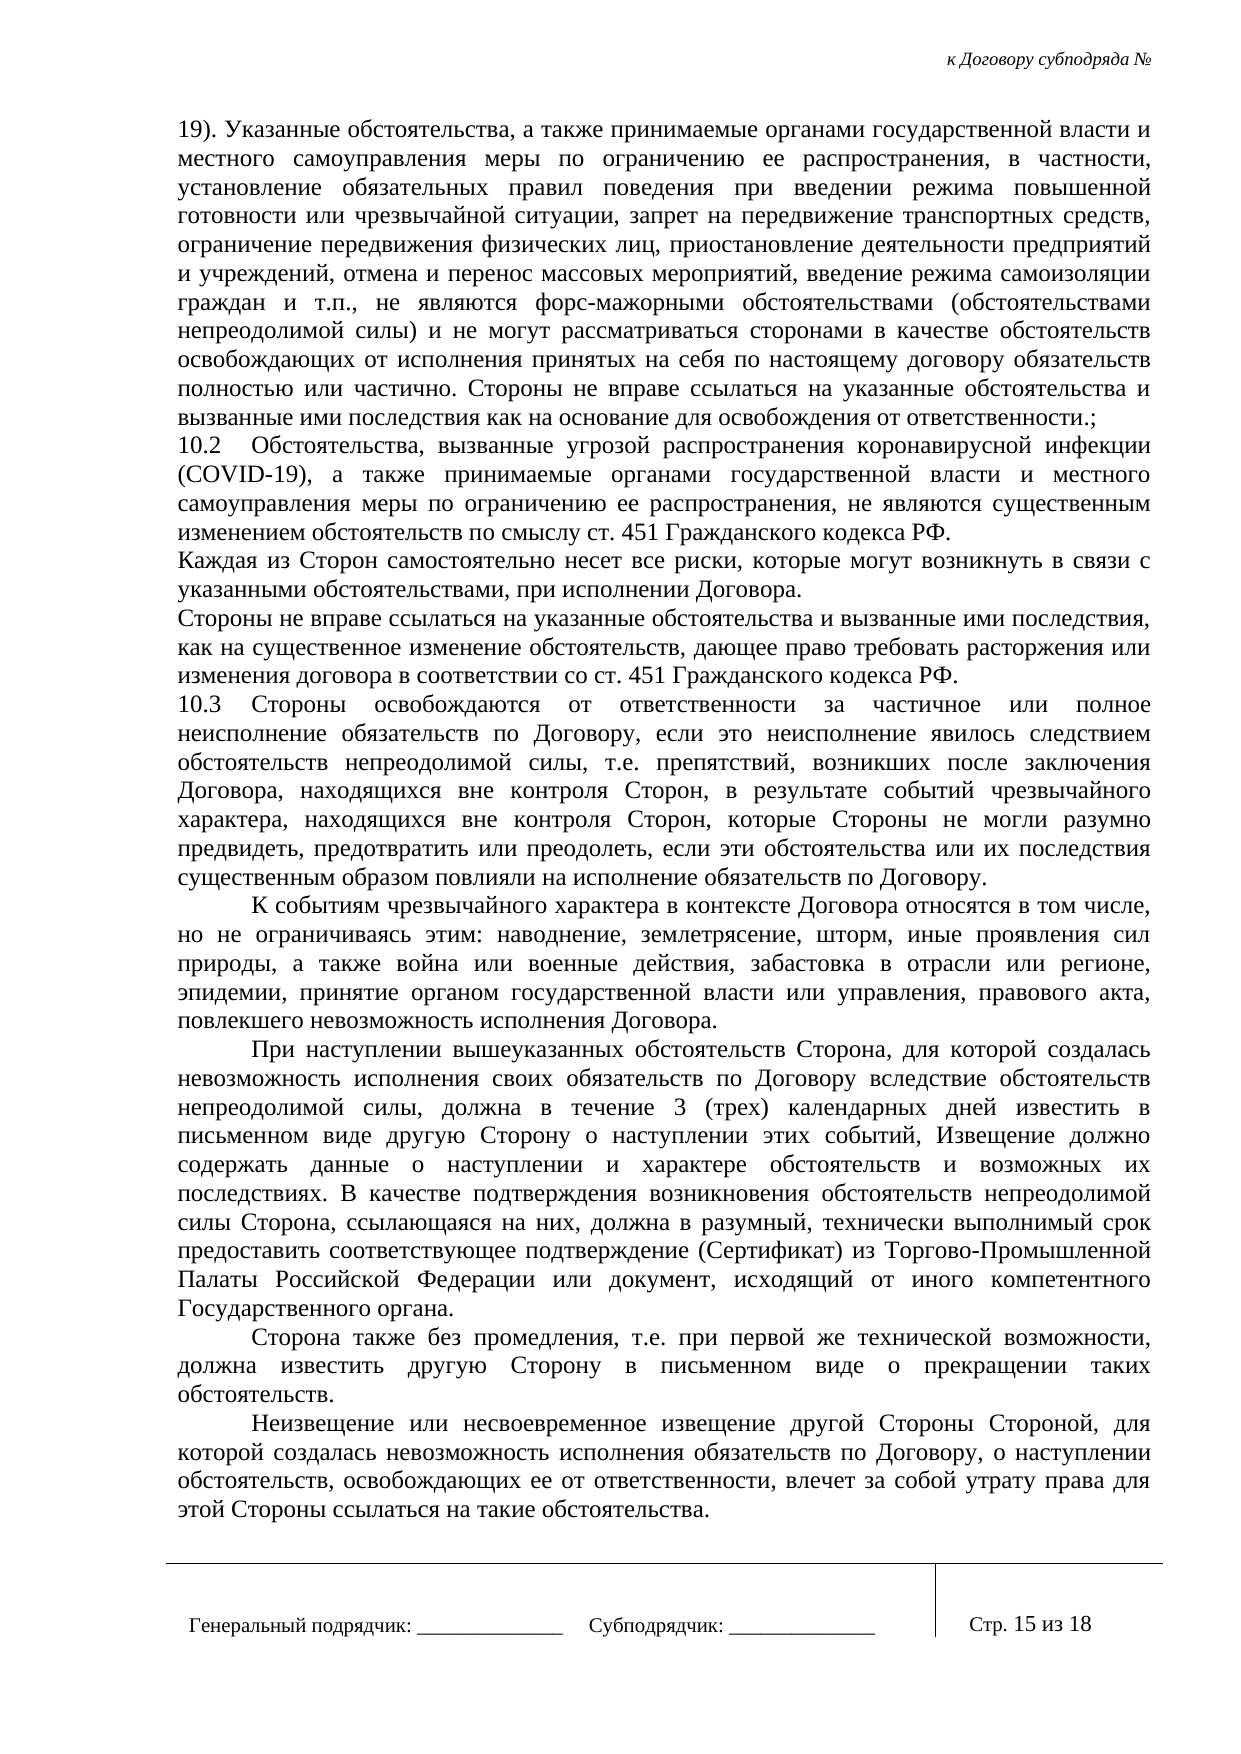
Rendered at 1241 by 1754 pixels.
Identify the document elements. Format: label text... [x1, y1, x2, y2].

text Каждая из Сторон самостоятельно несет все риски, которые могут возникнуть в связи с указанными обстоятельствами, при исполнении Договора. [177, 546, 1152, 603]
text Стороны не вправе ссылаться на указанные обстоятельства и вызванные ими последствия, как на существенное изменение обстоятельств, дающее право требовать расторжения или изменения договора в соответствии со ст. 451 Гражданского кодекса РФ. [177, 603, 1152, 689]
list Стороны освобождаются от ответственности за частичное или полное неисполнение обязательств по Договору, если это неисполнение явилось следствием обстоятельств непреодолимой силы, т.е. препятствий, возникших после заключения Договора, находящихся вне контроля Сторон, в результате событий чрезвычайного характера, находящихся вне контроля Сторон, которые Стороны не могли разумно предвидеть, предотвратить или преодолеть, если эти обстоятельства или их последствия существенным образом повлияли на исполнение обязательств по Договору. [177, 689, 1152, 891]
text Сторона также без промедления, т.е. при первой же технической возможности, должна известить другую Сторону в письменном виде о прекращении таких обстоятельств. [177, 1322, 1152, 1408]
text Неизвещение или несвоевременное извещение другой Стороны Стороной, для которой создалась невозможность исполнения обязательств по Договору, о наступлении обстоятельств, освобождающих ее от ответственности, влечет за собой утрату права для этой Стороны ссылаться на такие обстоятельства. [177, 1408, 1152, 1523]
text К событиям чрезвычайного характера в контексте Договора относятся в том числе, но не ограничиваясь этим: наводнение, землетрясение, шторм, иные проявления сил природы, а также война или военные действия, забастовка в отрасли или регионе, эпидемии, принятие органом государственной власти или управления, правового акта, повлекшего невозможность исполнения Договора. [177, 891, 1152, 1034]
list Обстоятельства, вызванные угрозой распространения коронавирусной инфекции (COVID-19), а также принимаемые органами государственной власти и местного самоуправления меры по ограничению ее распространения, не являются существенным изменением обстоятельств по смыслу ст. 451 Гражданского кодекса РФ. [177, 431, 1152, 546]
text При наступлении вышеуказанных обстоятельств Сторона, для которой создалась невозможность исполнения своих обязательств по Договору вследствие обстоятельств непреодолимой силы, должна в течение 3 (трех) календарных дней известить в письменном виде другую Сторону о наступлении этих событий, Извещение должно содержать данные о наступлении и характере обстоятельств и возможных их последствиях. В качестве подтверждения возникновения обстоятельств непреодолимой силы Сторона, ссылающаяся на них, должна в разумный, технически выполнимый срок предоставить соответствующее подтверждение (Сертификат) из Торгово-Промышленной Палаты Российской Федерации или документ, исходящий от иного компетентного Государственного органа. [177, 1034, 1152, 1322]
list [177, 114, 1152, 431]
